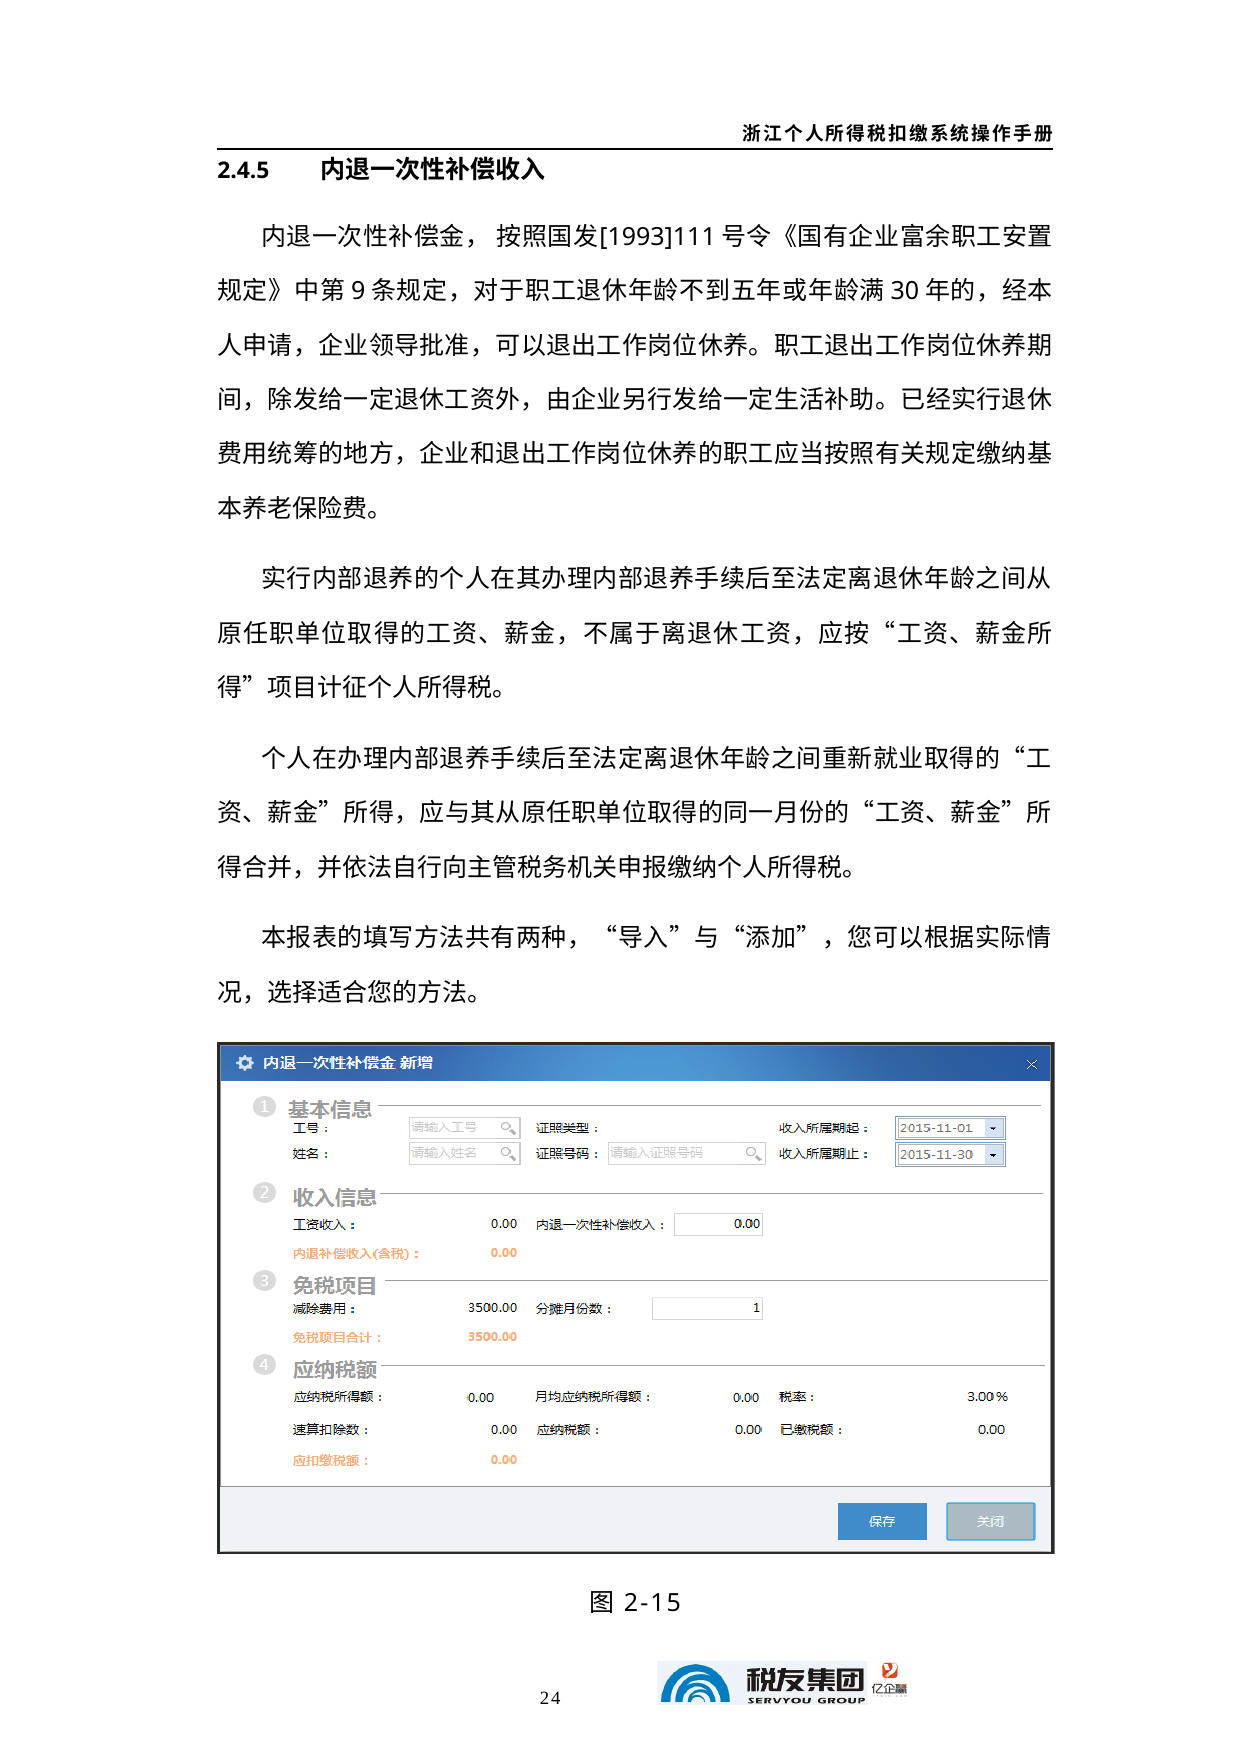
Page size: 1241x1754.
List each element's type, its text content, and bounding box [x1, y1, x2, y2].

picture [657, 1661, 914, 1705]
text 实行内部退养的个人在其办理内部退养手续后至法定离退休年龄之间从原任职单位取得的工资、薪金，不属于离退休工资，应按“工资、薪金所得”项目计征个人所得税。 [217, 559, 1053, 704]
subtitle 内退一次性补偿收入 [217, 150, 1053, 186]
text 内退一次性补偿金， 按照国发[1993]111号令《国有企业富余职工安置规定》中第9条规定，对于职工退休年龄不到五年或年龄满30年的，经本人申请，企业领导批准，可以退出工作岗位休养。职工退出工作岗位休养期间，除发给一定退休工资外，由企业另行发给一定生活补助。已经实行退休费用统筹的地方，企业和退出工作岗位休养的职工应当按照有关规定缴纳基本养老保险费。 [217, 216, 1053, 524]
picture [217, 1042, 1055, 1554]
text 本报表的填写方法共有两种，“导入”与“添加”，您可以根据实际情况，选择适合您的方法。 [217, 918, 1053, 1008]
text 个人在办理内部退养手续后至法定离退休年龄之间重新就业取得的“工资、薪金”所得，应与其从原任职单位取得的同一月份的“工资、薪金”所得合并，并依法自行向主管税务机关申报缴纳个人所得税。 [217, 738, 1053, 883]
